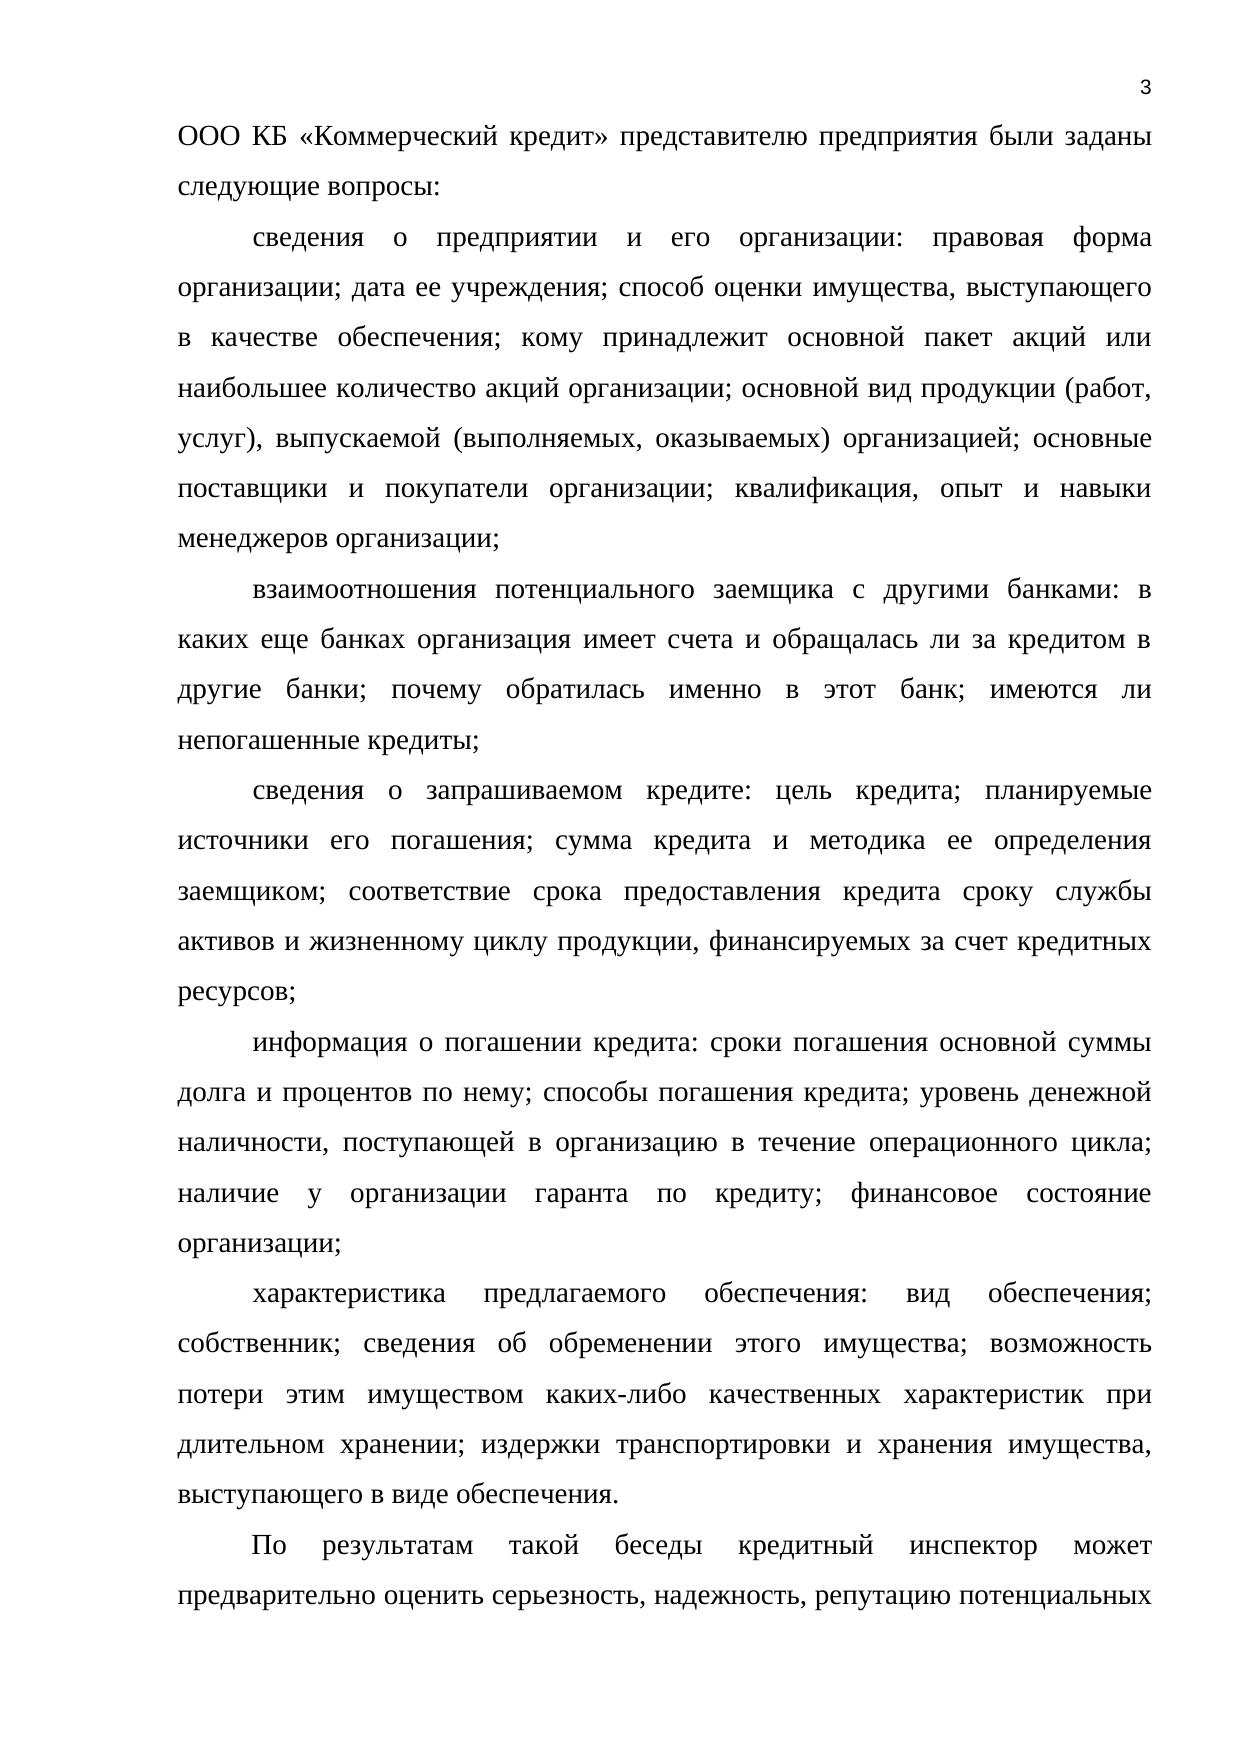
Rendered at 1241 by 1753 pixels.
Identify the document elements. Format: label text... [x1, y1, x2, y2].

text информация о погашении кредита: сроки погашения основной суммы долга и процентов по нему; способы погашения кредита; уровень денежной наличности, поступающей в организацию в течение операционного цикла; наличие у организации гаранта по кредиту; финансовое состояние организации; [177, 1024, 1153, 1258]
text взаимоотношения потенциального заемщика с другими банками: в каких еще банках организация имеет счета и обращалась ли за кредитом в другие банки; почему обратилась именно в этот банк; имеются ли непогашенные кредиты; [177, 571, 1153, 755]
text характеристика предлагаемого обеспечения: вид обеспечения; собственник; сведения об обременении этого имущества; возможность потери этим имуществом каких-либо качественных характеристик при длительном хранении; издержки транспортировки и хранения имущества, выступающего в виде обеспечения. [177, 1275, 1153, 1510]
text сведения о предприятии и его организации: правовая форма организации; дата ее учреждения; способ оценки имущества, выступающего в качестве обеспечения; кому принадлежит основной пакет акций или наибольшее количество акций организации; основной вид продукции (работ, услуг), выпускаемой (выполняемых, оказываемых) организацией; основные поставщики и покупатели организации; квалификация, опыт и навыки менеджеров организации; [177, 219, 1153, 554]
text сведения о запрашиваемом кредите: цель кредита; планируемые источники его погашения; сумма кредита и методика ее определения заемщиком; соответствие срока предоставления кредита сроку службы активов и жизненному циклу продукции, финансируемых за счет кредитных ресурсов; [177, 772, 1153, 1007]
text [177, 1527, 1153, 1611]
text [177, 118, 1153, 202]
